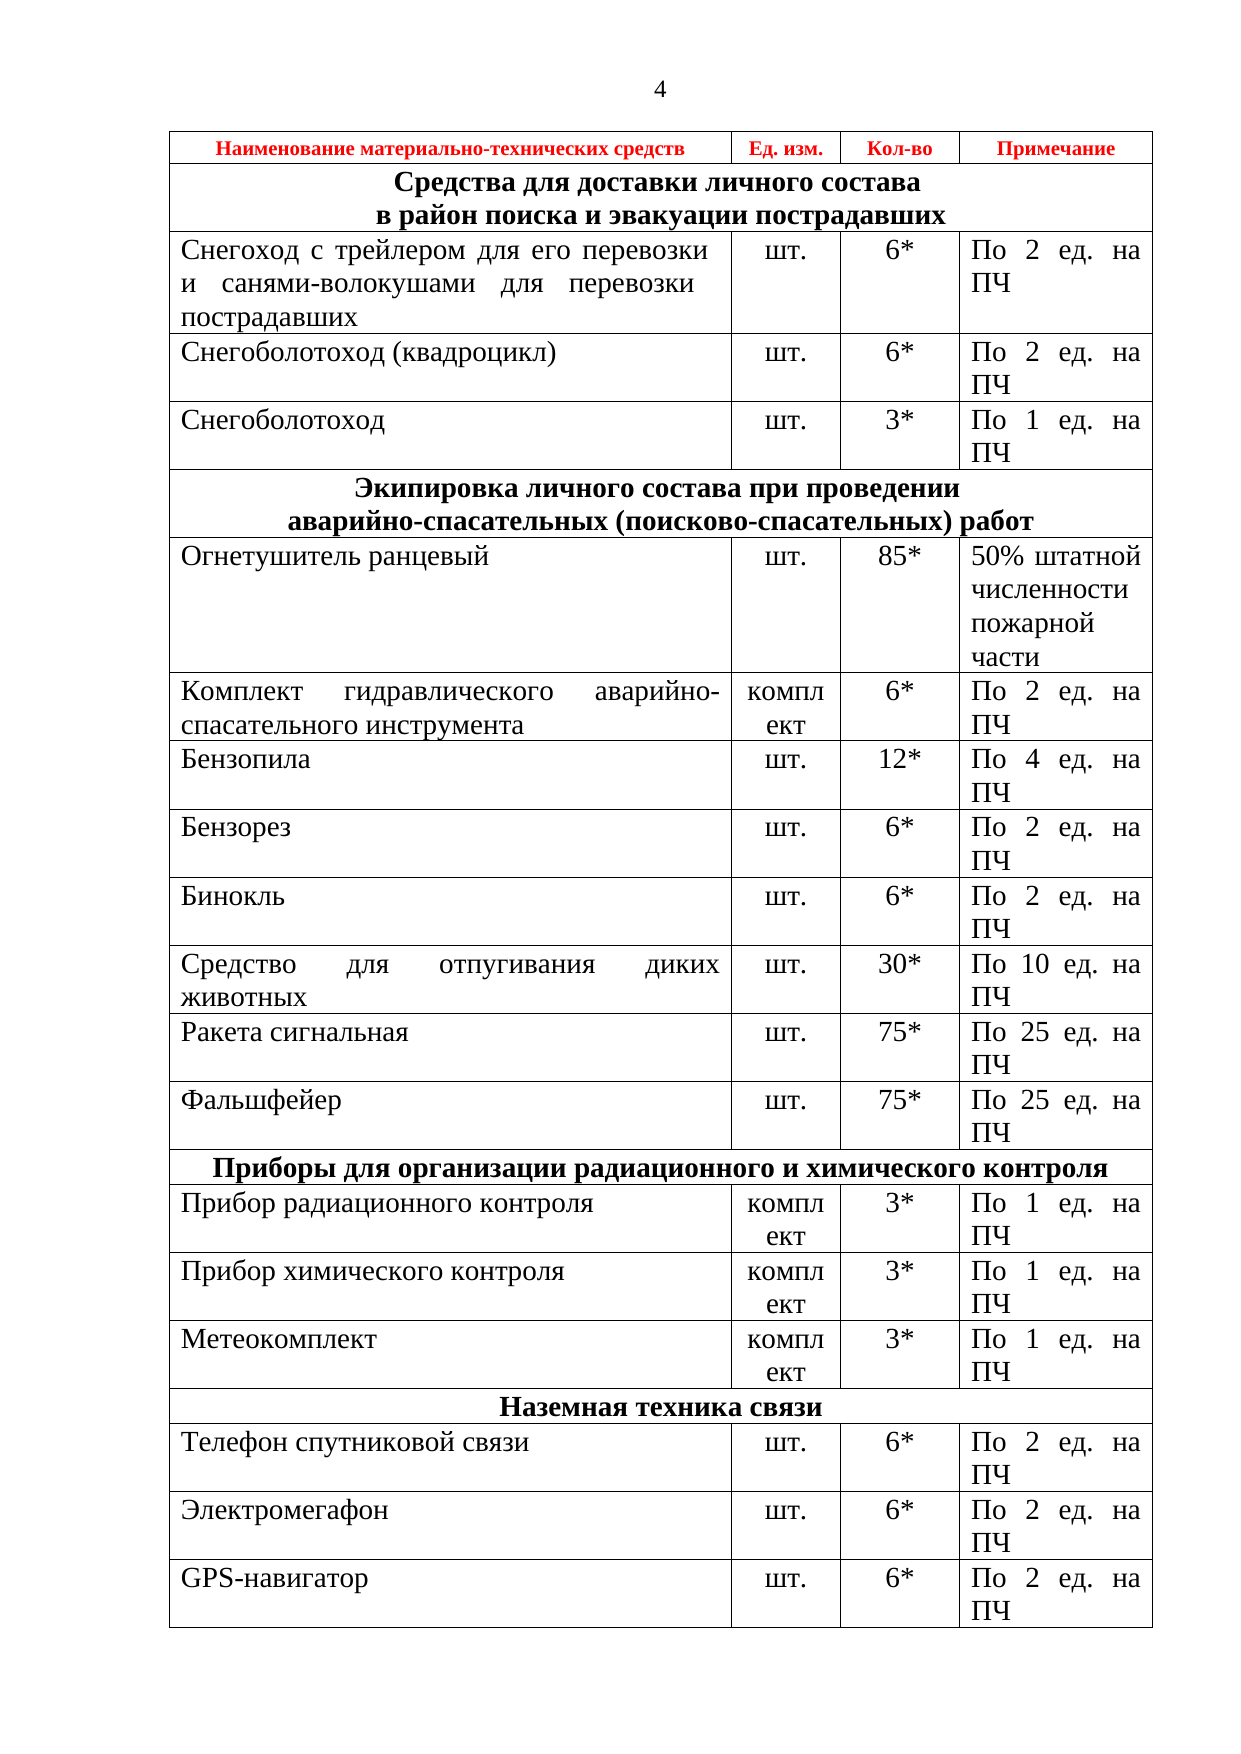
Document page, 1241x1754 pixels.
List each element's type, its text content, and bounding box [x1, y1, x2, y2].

table_header Наименование материально-технических средств [170, 132, 731, 163]
table_cell Прибор химического контроля [170, 1253, 731, 1320]
table_cell По 2 ед. на ПЧ [960, 1424, 1152, 1491]
table_cell шт. [732, 1014, 840, 1081]
table_cell шт. [732, 946, 840, 1013]
table_cell 75* [841, 1082, 959, 1149]
table_cell Бинокль [170, 878, 731, 945]
table_cell По 2 ед. на ПЧ [960, 878, 1152, 945]
table_cell 6* [841, 1492, 959, 1559]
table_cell По 2 ед. на ПЧ [960, 334, 1152, 401]
table_cell По 2 ед. на ПЧ [960, 1560, 1152, 1627]
table_cell шт. [732, 538, 840, 672]
table_cell 6* [841, 673, 959, 740]
table_cell Наземная техника связи [170, 1389, 1152, 1423]
table_cell Бензорез [170, 810, 731, 877]
table_cell По 2 ед. на ПЧ [960, 232, 1152, 333]
table_cell 30* [841, 946, 959, 1013]
table_cell По 2 ед. на ПЧ [960, 673, 1152, 740]
table_cell 3* [841, 1321, 959, 1388]
table_cell 6* [841, 1560, 959, 1627]
table_cell Метеокомплект [170, 1321, 731, 1388]
table_cell шт. [732, 1492, 840, 1559]
table_cell 85* [841, 538, 959, 672]
table_cell Огнетушитель ранцевый [170, 538, 731, 672]
table_cell Комплект гидравлического аварийно-спасательного инструмента [170, 673, 731, 740]
table_cell По 2 ед. на ПЧ [960, 1492, 1152, 1559]
table_cell Средства для доставки личного состава в район поиска и эвакуации пострадавших [170, 164, 1152, 231]
table_cell 3* [841, 402, 959, 469]
table_cell шт. [732, 1560, 840, 1627]
table_cell комплект [732, 673, 840, 740]
table_header Кол-во [841, 132, 959, 163]
table_cell По 4 ед. на ПЧ [960, 741, 1152, 808]
table_cell 3* [841, 1253, 959, 1320]
table_cell 75* [841, 1014, 959, 1081]
table_cell шт. [732, 334, 840, 401]
table_cell 6* [841, 878, 959, 945]
table_cell 6* [841, 334, 959, 401]
table_cell шт. [732, 1082, 840, 1149]
table_cell 3* [841, 1185, 959, 1252]
table_cell комплект [732, 1321, 840, 1388]
table_cell комплект [732, 1185, 840, 1252]
table_header Ед. изм. [732, 132, 840, 163]
table_cell По 1 ед. на ПЧ [960, 1321, 1152, 1388]
table_cell По 1 ед. на ПЧ [960, 1185, 1152, 1252]
table_cell Электромегафон [170, 1492, 731, 1559]
table_cell По 25 ед. на ПЧ [960, 1082, 1152, 1149]
table_cell По 10 ед. на ПЧ [960, 946, 1152, 1013]
table_cell По 1 ед. на ПЧ [960, 402, 1152, 469]
table_cell По 25 ед. на ПЧ [960, 1014, 1152, 1081]
table_cell шт. [732, 810, 840, 877]
table_cell Прибор радиационного контроля [170, 1185, 731, 1252]
table_cell Приборы для организации радиационного и химического контроля [170, 1150, 1152, 1184]
table_cell 50% штатной численности пожарной части [960, 538, 1152, 672]
table_cell 6* [841, 1424, 959, 1491]
table_cell Ракета сигнальная [170, 1014, 731, 1081]
table_cell шт. [732, 878, 840, 945]
table_cell По 1 ед. на ПЧ [960, 1253, 1152, 1320]
table_cell 6* [841, 810, 959, 877]
table_cell Средство для отпугивания диких животных [170, 946, 731, 1013]
table_cell 6* [841, 232, 959, 333]
table_cell комплект [732, 1253, 840, 1320]
table_cell шт. [732, 1424, 840, 1491]
table_cell Снегоболотоход (квадроцикл) [170, 334, 731, 401]
table_cell Телефон спутниковой связи [170, 1424, 731, 1491]
table_cell Снегоход с трейлером для его перевозки и санями-волокушами для перевозки пострадавших [170, 232, 731, 333]
table_cell Экипировка личного состава при проведении аварийно-спасательных (поисково-спасательных) работ [170, 470, 1152, 537]
table_cell GPS-навигатор [170, 1560, 731, 1627]
table_cell Бензопила [170, 741, 731, 808]
table_cell Фальшфейер [170, 1082, 731, 1149]
table_cell По 2 ед. на ПЧ [960, 810, 1152, 877]
table_cell шт. [732, 402, 840, 469]
table_cell 12* [841, 741, 959, 808]
table_cell шт. [732, 232, 840, 333]
table_cell шт. [732, 741, 840, 808]
table_header Примечание [960, 132, 1152, 163]
table_cell Снегоболотоход [170, 402, 731, 469]
